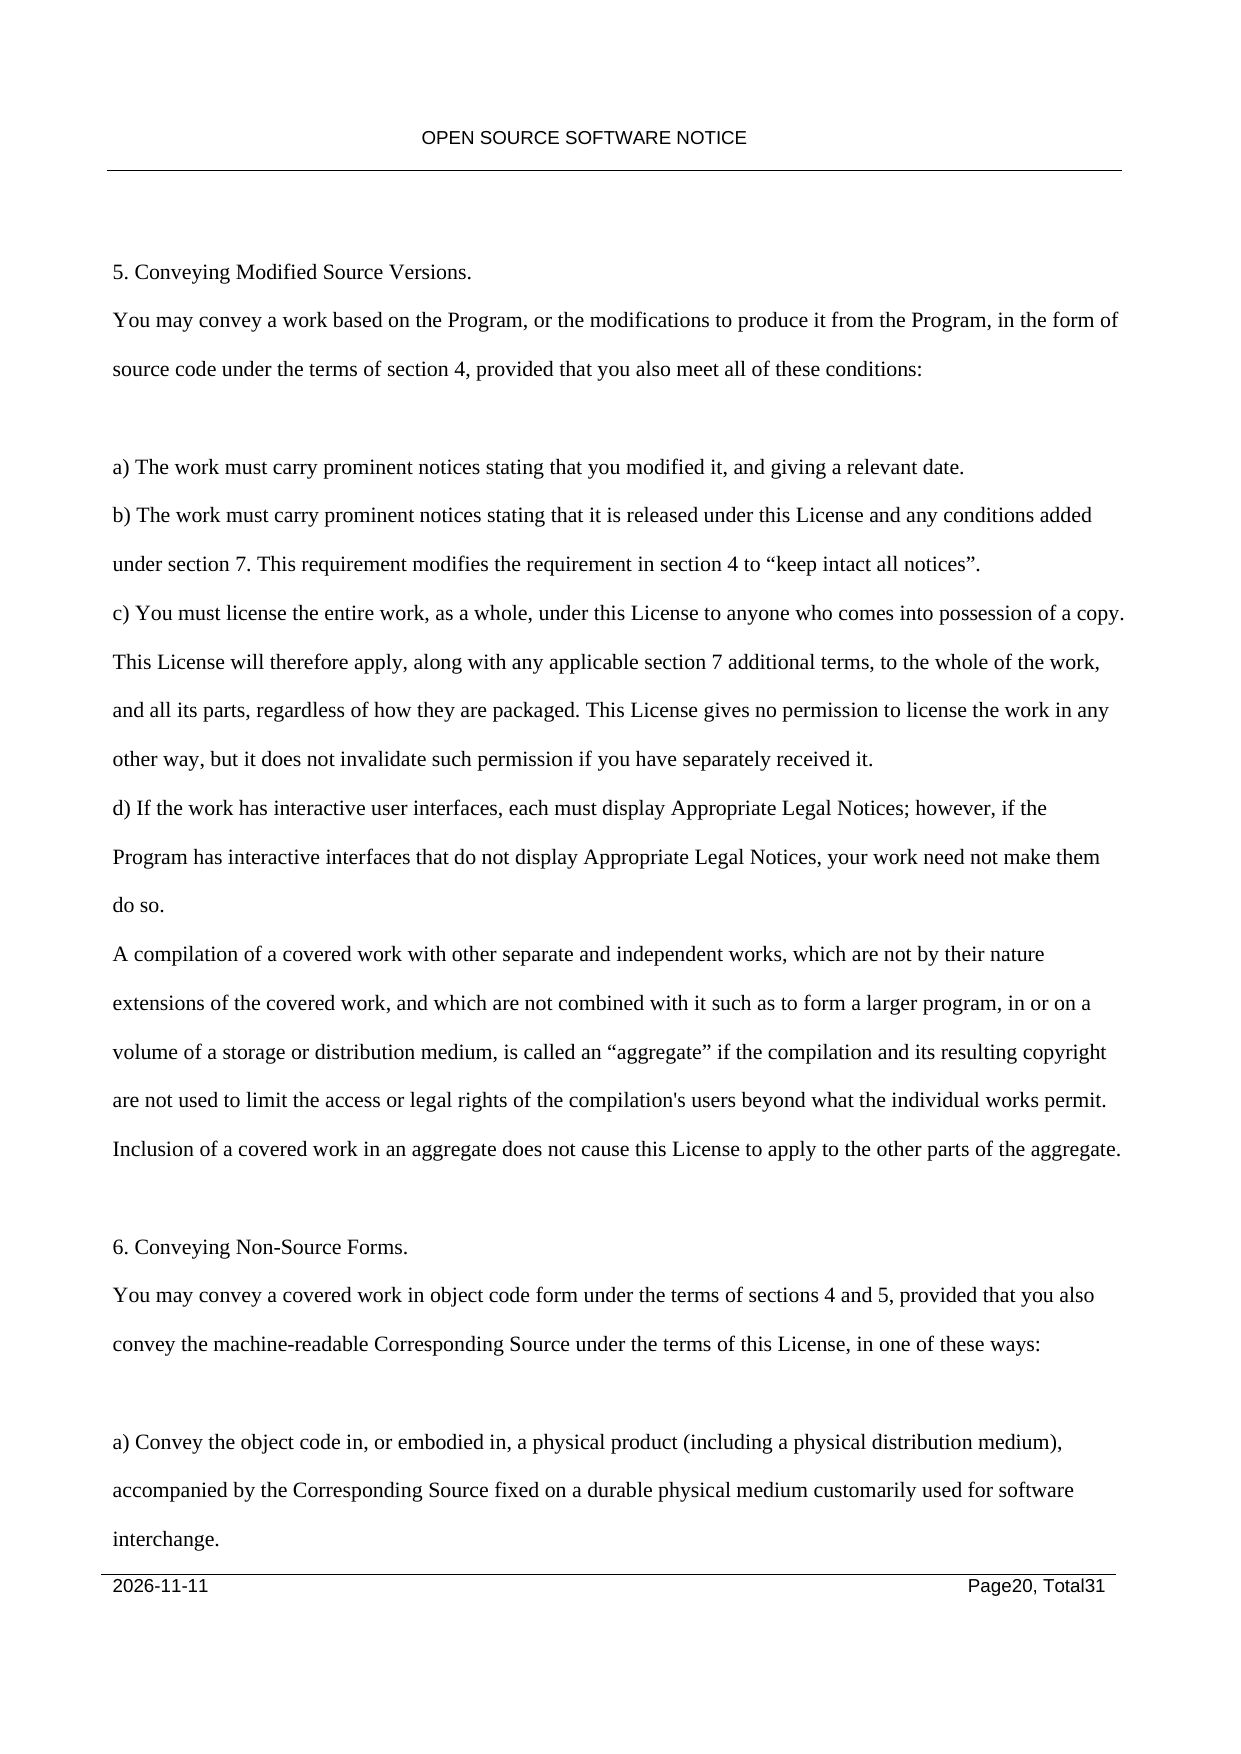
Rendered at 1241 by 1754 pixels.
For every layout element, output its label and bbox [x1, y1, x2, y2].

text [112, 206, 1128, 1555]
